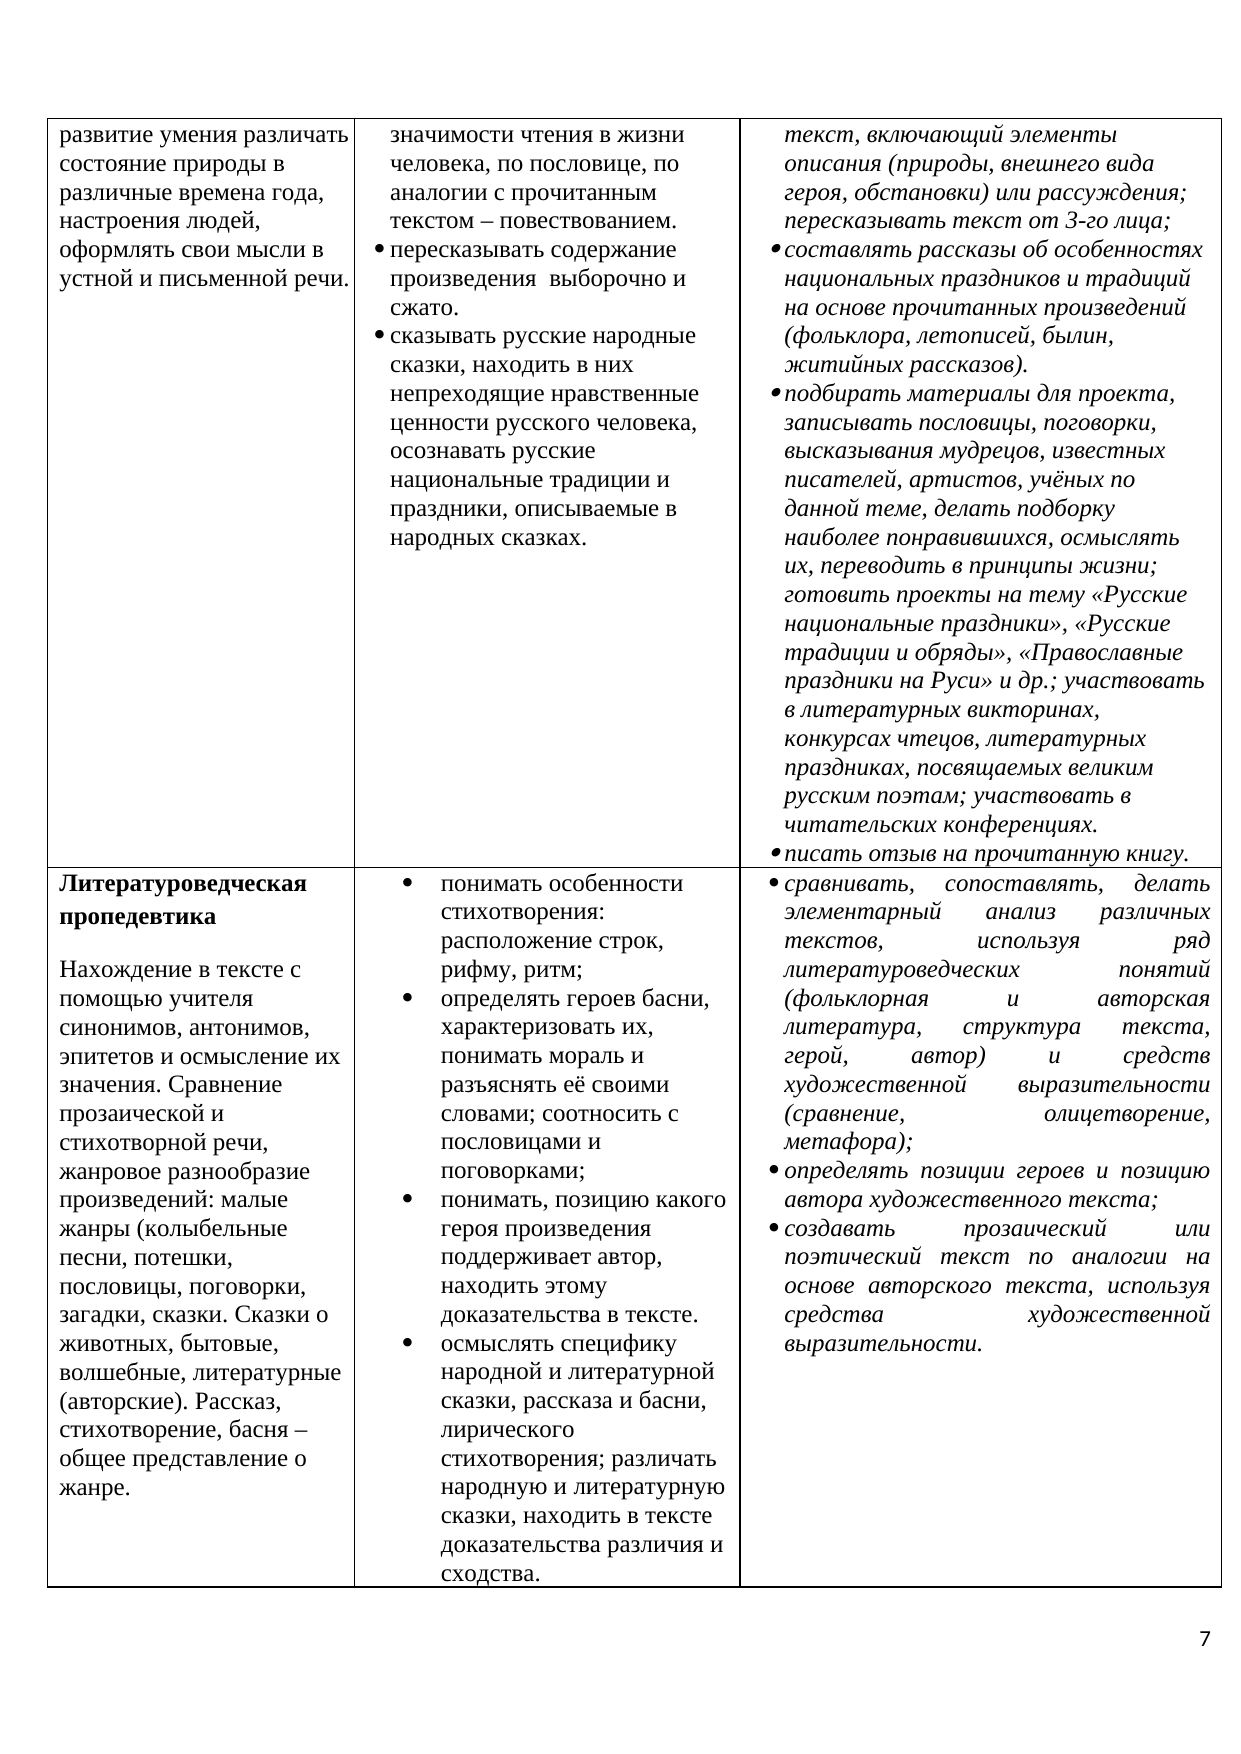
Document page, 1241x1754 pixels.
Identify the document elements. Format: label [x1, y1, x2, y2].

table_cell [355, 868, 739, 1586]
table_cell [741, 119, 1221, 867]
table_cell [741, 868, 1221, 1586]
table_cell [48, 119, 354, 867]
table_cell [48, 868, 354, 1586]
table_cell [355, 119, 739, 867]
